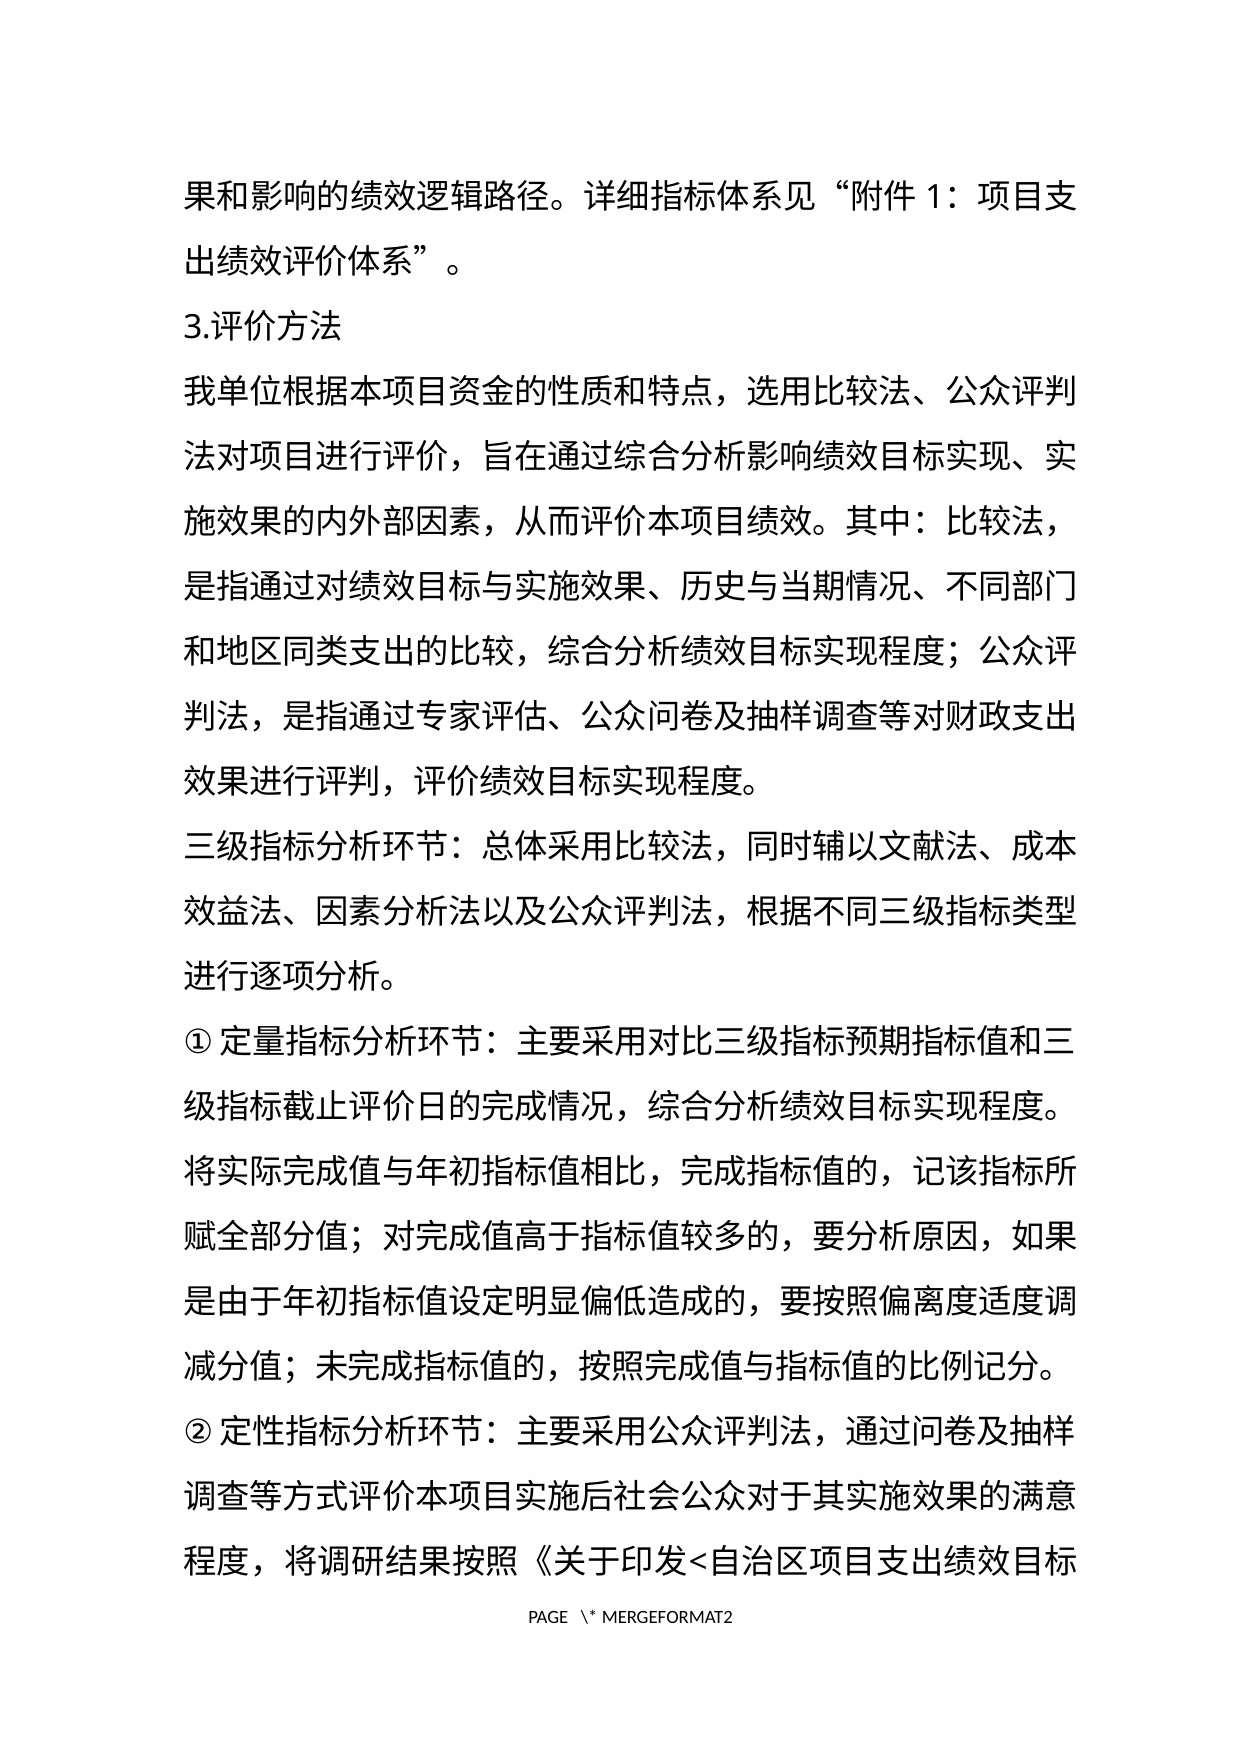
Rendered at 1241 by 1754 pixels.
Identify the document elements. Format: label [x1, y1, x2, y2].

text [183, 162, 1078, 1592]
